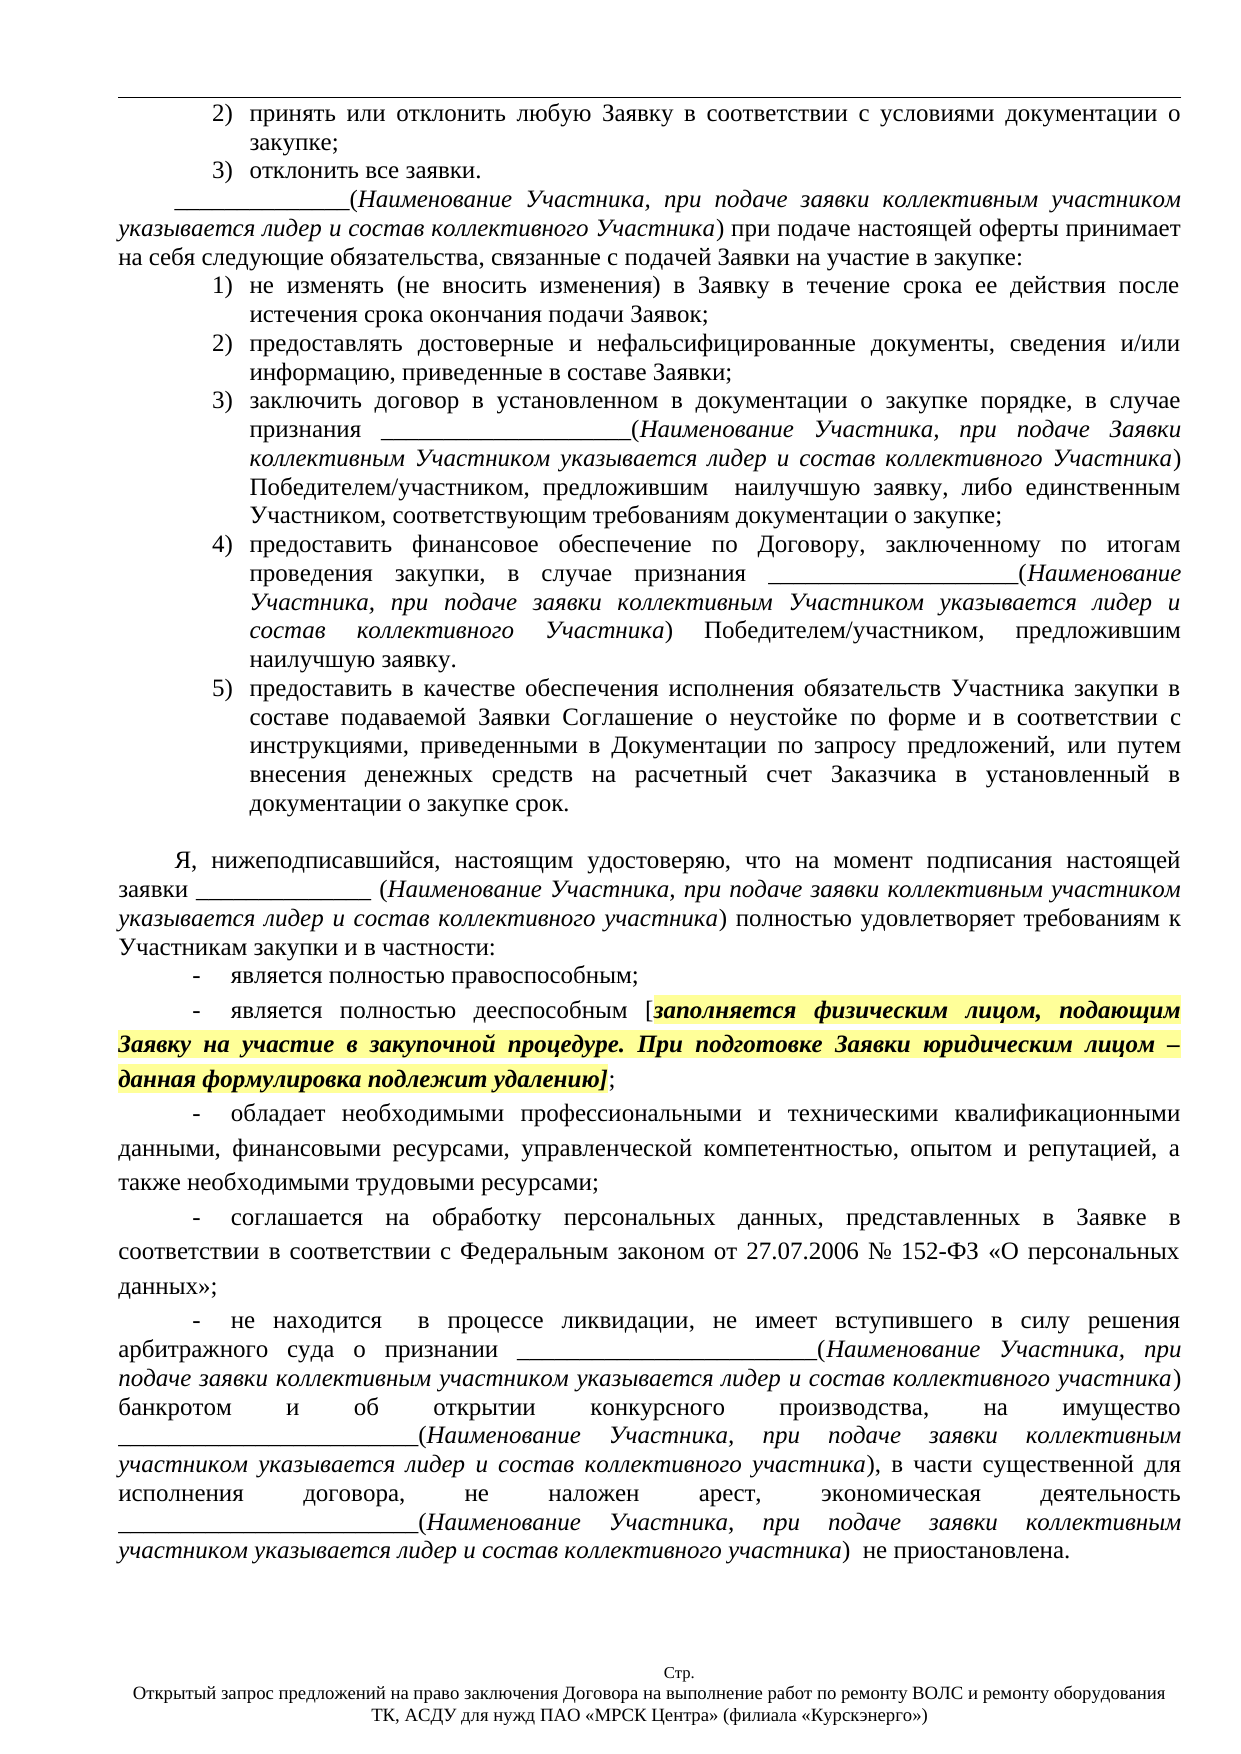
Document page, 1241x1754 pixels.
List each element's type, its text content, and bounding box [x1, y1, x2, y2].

list является полностью правоспособным; [118, 961, 1181, 989]
list отклонить все заявки. [212, 156, 1181, 184]
text Я, нижеподписавшийся, настоящим удостоверяю, что на момент подписания настоящей заявки ______________ (Наименование Участника, при подаче заявки коллективным участником указывается лидер и состав коллективного участника) полностью удовлетворяет требованиям к Участникам закупки и в частности: [118, 846, 1181, 961]
list предоставлять достоверные и нефальсифицированные документы, сведения и/или информацию, приведенные в составе Заявки; [212, 328, 1181, 386]
list предоставить в качестве обеспечения исполнения обязательств Участника закупки в составе подаваемой Заявки Соглашение о неустойке по форме и в соответствии с инструкциями, приведенными в Документации по запросу предложений, или путем внесения денежных средств на расчетный счет Заказчика в установленный в документации о закупке срок. [212, 673, 1181, 817]
text ______________(Наименование Участника, при подаче заявки коллективным участником указывается лидер и состав коллективного Участника) при подаче настоящей оферты принимает на себя следующие обязательства, связанные с подачей Заявки на участие в закупке: [118, 184, 1181, 271]
list принять или отклонить любую Заявку в соответствии с условиями документации о закупке; [212, 98, 1181, 156]
list не изменять (не вносить изменения) в Заявку в течение срока ее действия после истечения срока окончания подачи Заявок; [212, 271, 1181, 328]
list обладает необходимыми профессиональными и техническими квалификационными данными, финансовыми ресурсами, управленческой компетентностью, опытом и репутацией, а также необходимыми трудовыми ресурсами; [118, 1098, 1181, 1196]
list соглашается на обработку персональных данных, представленных в Заявке в соответствии в соответствии с Федеральным законом от 27.07.2006 № 152-ФЗ «О персональных данных»; [118, 1202, 1181, 1299]
list предоставить финансовое обеспечение по Договору, заключенному по итогам проведения закупки, в случае признания ____________________(Наименование Участника, при подаче заявки коллективным Участником указывается лидер и состав коллективного Участника) Победителем/участником, предложившим наилучшую заявку. [212, 529, 1181, 673]
list является полностью дееспособным [заполняется физическим лицом, подающим Заявку на участие в закупочной процедуре. При подготовке Заявки юридическим лицом – данная формулировка подлежит удалению]; [118, 995, 1181, 1030]
list заключить договор в установленном в документации о закупке порядке, в случае признания ____________________(Наименование Участника, при подаче Заявки коллективным Участником указывается лидер и состав коллективного Участника) Победителем/участником, предложившим наилучшую заявку, либо единственным Участником, соответствующим требованиям документации о закупке; [212, 386, 1181, 529]
list является полностью дееспособным [заполняется физическим лицом, подающим Заявку на участие в закупочной процедуре. При подготовке Заявки юридическим лицом – данная формулировка подлежит удалению]; [118, 1058, 1181, 1093]
list не находится в процессе ликвидации, не имеет вступившего в силу решения арбитражного суда о признании ________________________(Наименование Участника, при подаче заявки коллективным участником указывается лидер и состав коллективного участника) банкротом и об открытии конкурсного производства, на имущество ________________________(Наименование Участника, при подаче заявки коллективным участником указывается лидер и состав коллективного участника), в части существенной для исполнения договора, не наложен арест, экономическая деятельность ________________________(Наименование Участника, при подаче заявки коллективным участником указывается лидер и состав коллективного участника) не приостановлена. [118, 1305, 1181, 1564]
